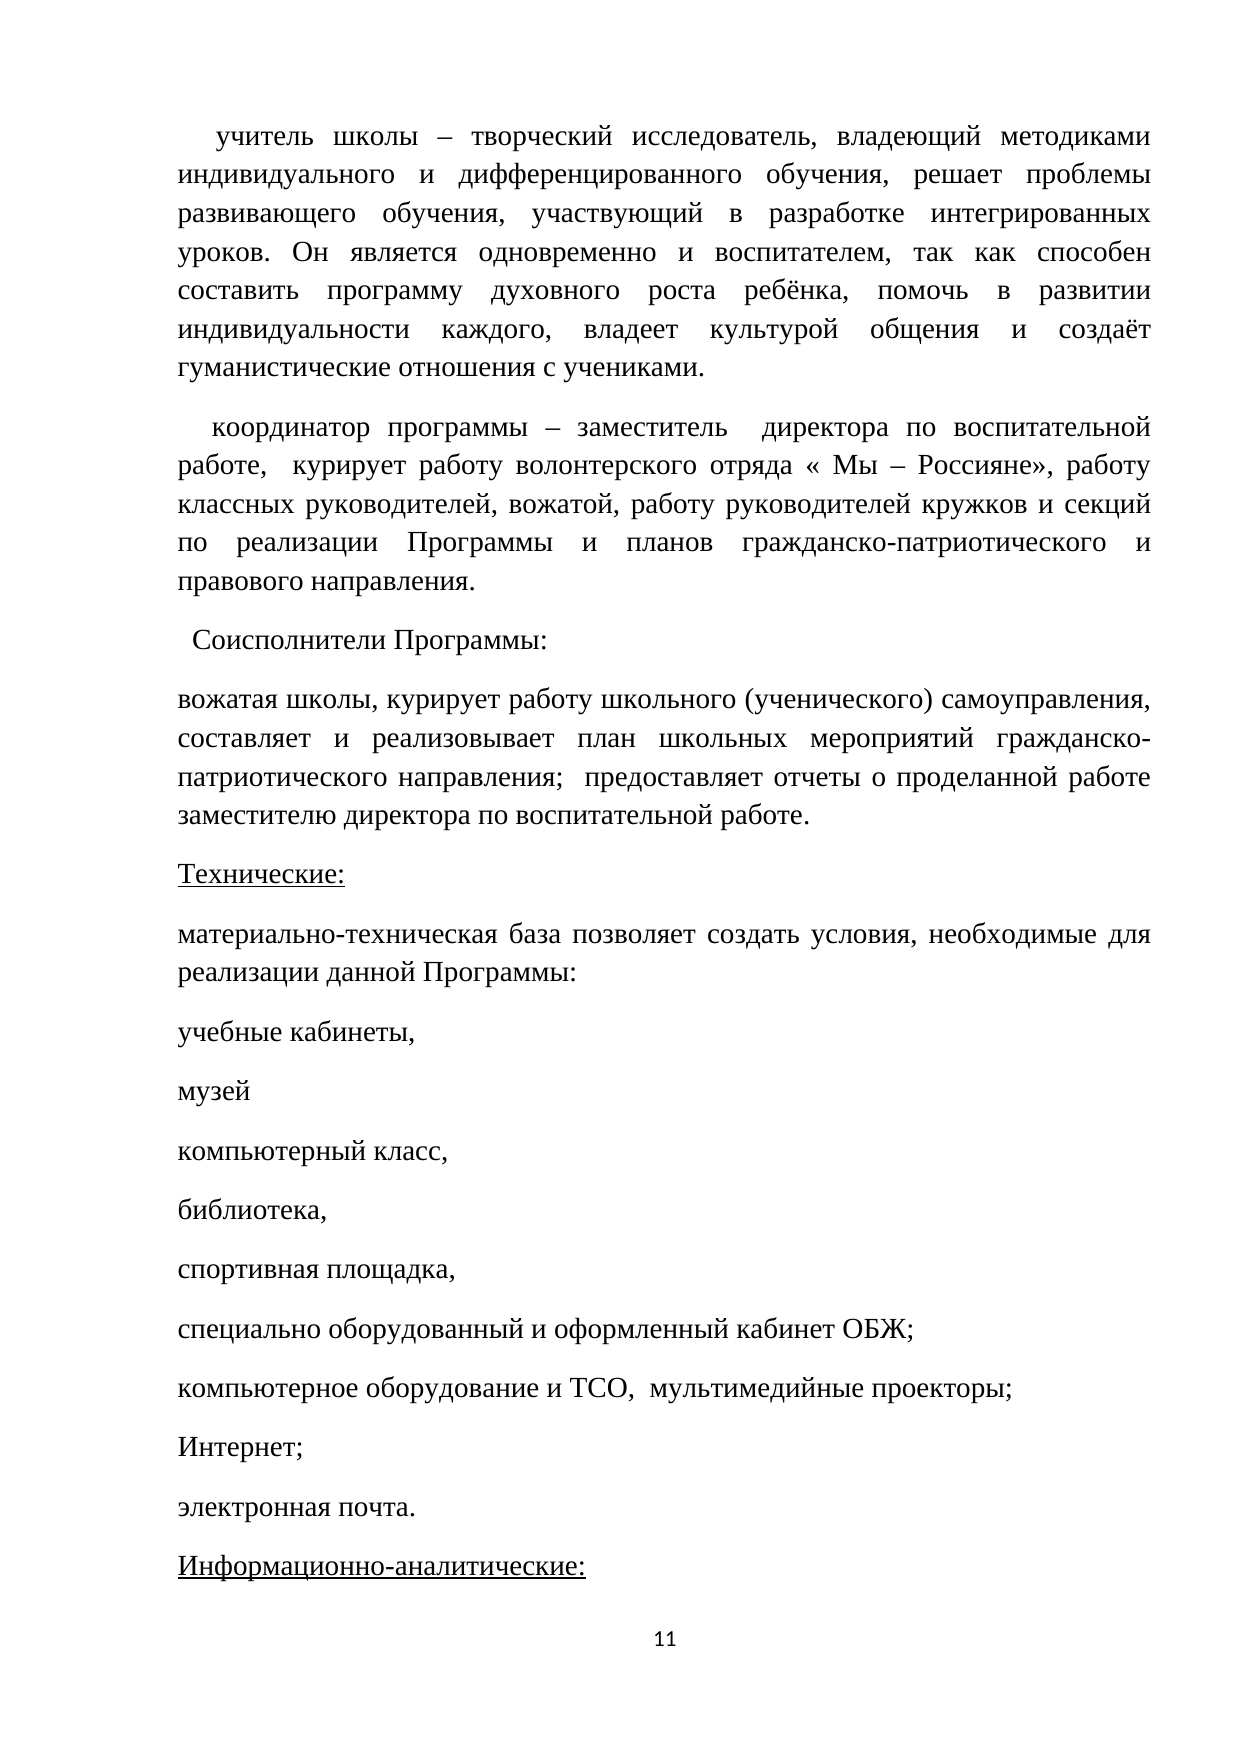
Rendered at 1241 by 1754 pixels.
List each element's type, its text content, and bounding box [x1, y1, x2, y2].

text Информационно-аналитические: [177, 1548, 1152, 1582]
text спортивная площадка, [177, 1251, 1152, 1285]
text музей [177, 1073, 1152, 1107]
text координатор программы – заместитель директора по воспитательной работе, курирует работу волонтерского отряда « Мы – Россияне», работу классных руководителей, вожатой, работу руководителей кружков и секций по реализации Программы и планов гражданско-патриотического и правового направления. [177, 409, 1152, 596]
text Интернет; [177, 1429, 1152, 1463]
text Технические: [177, 857, 1152, 890]
text электронная почта. [177, 1489, 1152, 1522]
text учебные кабинеты, [177, 1014, 1152, 1047]
text Соисполнители Программы: [177, 622, 1152, 656]
text компьютерное оборудование и ТСО, мультимедийные проекторы; [177, 1370, 1152, 1404]
text компьютерный класс, [177, 1133, 1152, 1166]
text специально оборудованный и оформленный кабинет ОБЖ; [177, 1311, 1152, 1344]
text вожатая школы, курирует работу школьного (ученического) самоуправления, составляет и реализовывает план школьных мероприятий гражданско-патриотического направления; предоставляет отчеты о проделанной работе заместителю директора по воспитательной работе. [177, 682, 1152, 831]
text материально-техническая база позволяет создать условия, необходимые для реализации данной Программы: [177, 916, 1152, 988]
text библиотека, [177, 1192, 1152, 1226]
text учитель школы – творческий исследователь, владеющий методиками индивидуального и дифференцированного обучения, решает проблемы развивающего обучения, участвующий в разработке интегрированных уроков. Он является одновременно и воспитателем, так как способен составить программу духовного роста ребёнка, помочь в развитии индивидуальности каждого, владеет культурой общения и создаёт гуманистические отношения с учениками. [177, 118, 1152, 383]
